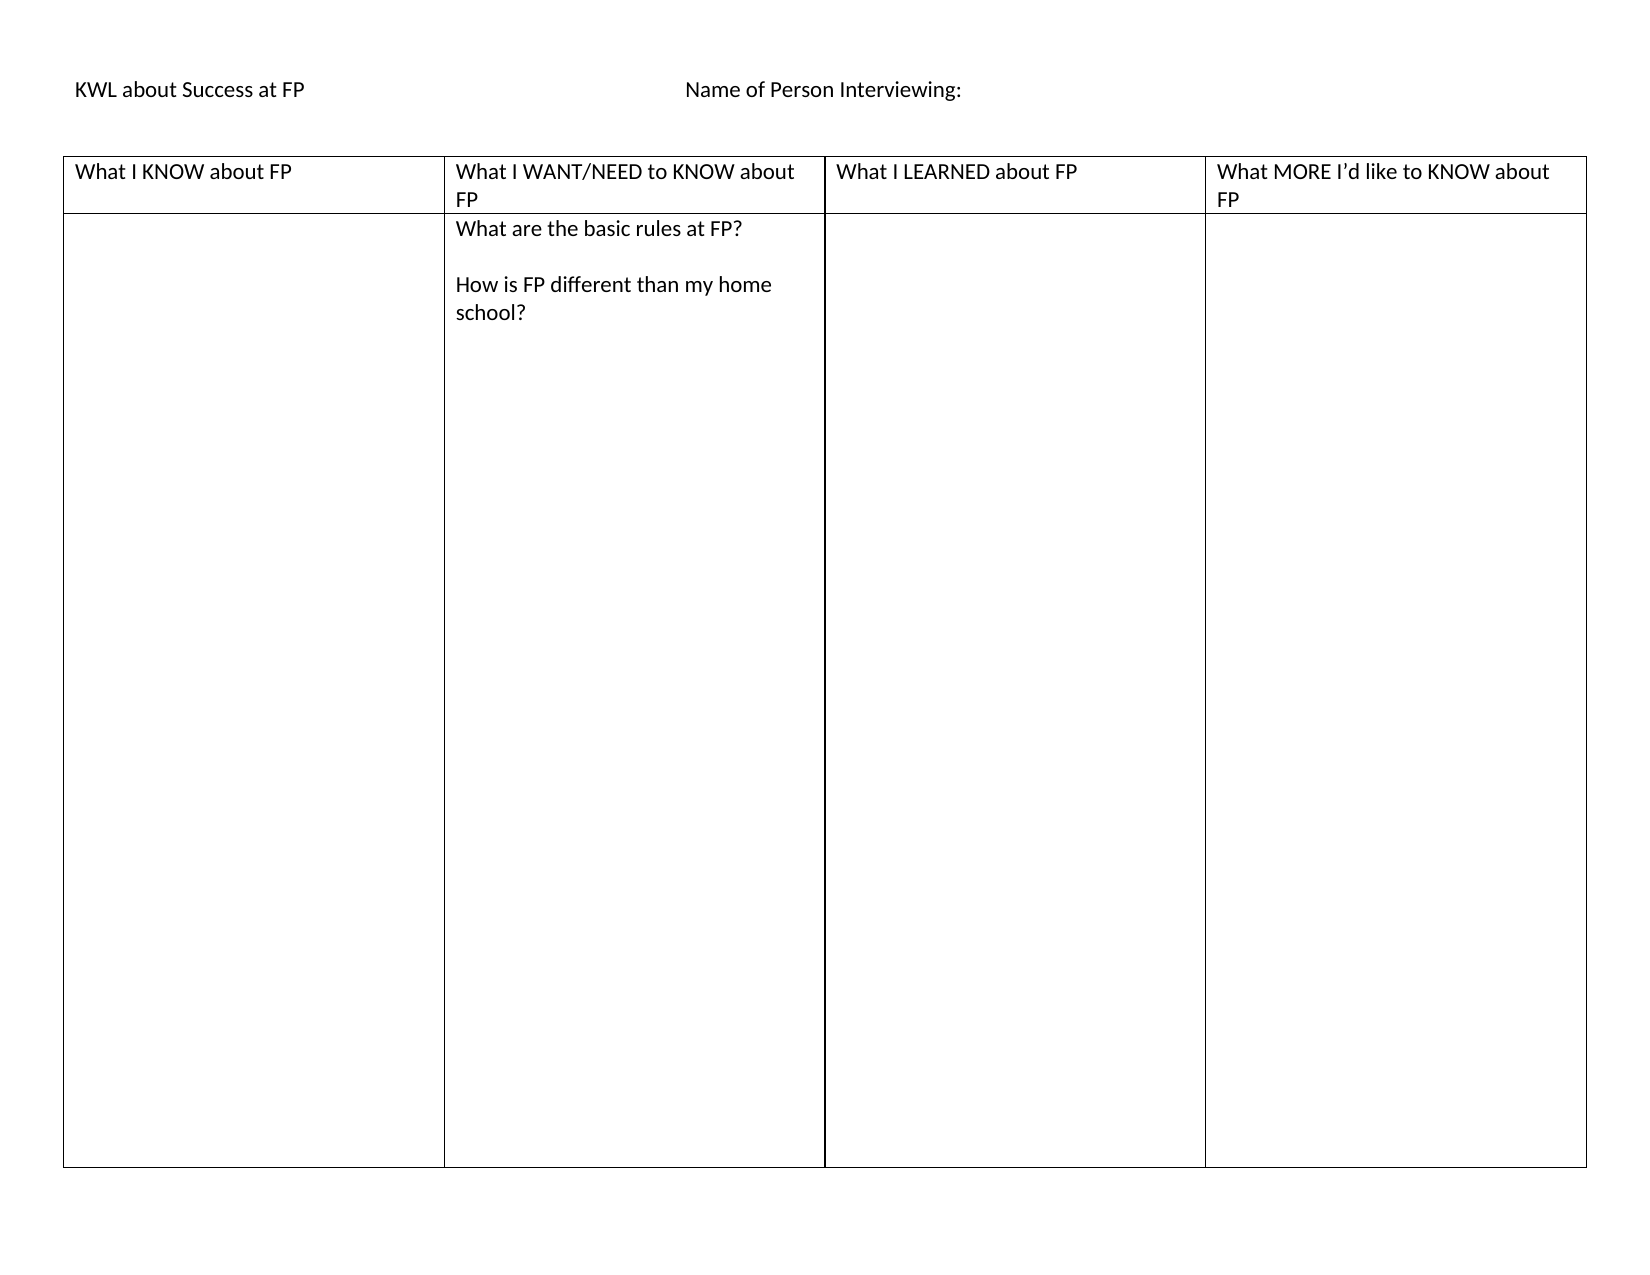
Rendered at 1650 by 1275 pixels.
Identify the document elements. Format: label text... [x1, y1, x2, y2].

table_header What I LEARNED about FP [826, 157, 1205, 213]
table_header What I KNOW about FP [64, 157, 444, 213]
table_cell [826, 214, 1205, 1167]
table_cell [64, 214, 444, 1167]
table_cell [1206, 214, 1586, 1167]
table_header What I WANT/NEED to KNOW about FP [445, 157, 824, 213]
table_cell What are the basic rules at FP? How is FP different than my home school? [445, 214, 824, 1167]
table_header What MORE I’d like to KNOW about FP [1206, 157, 1586, 213]
